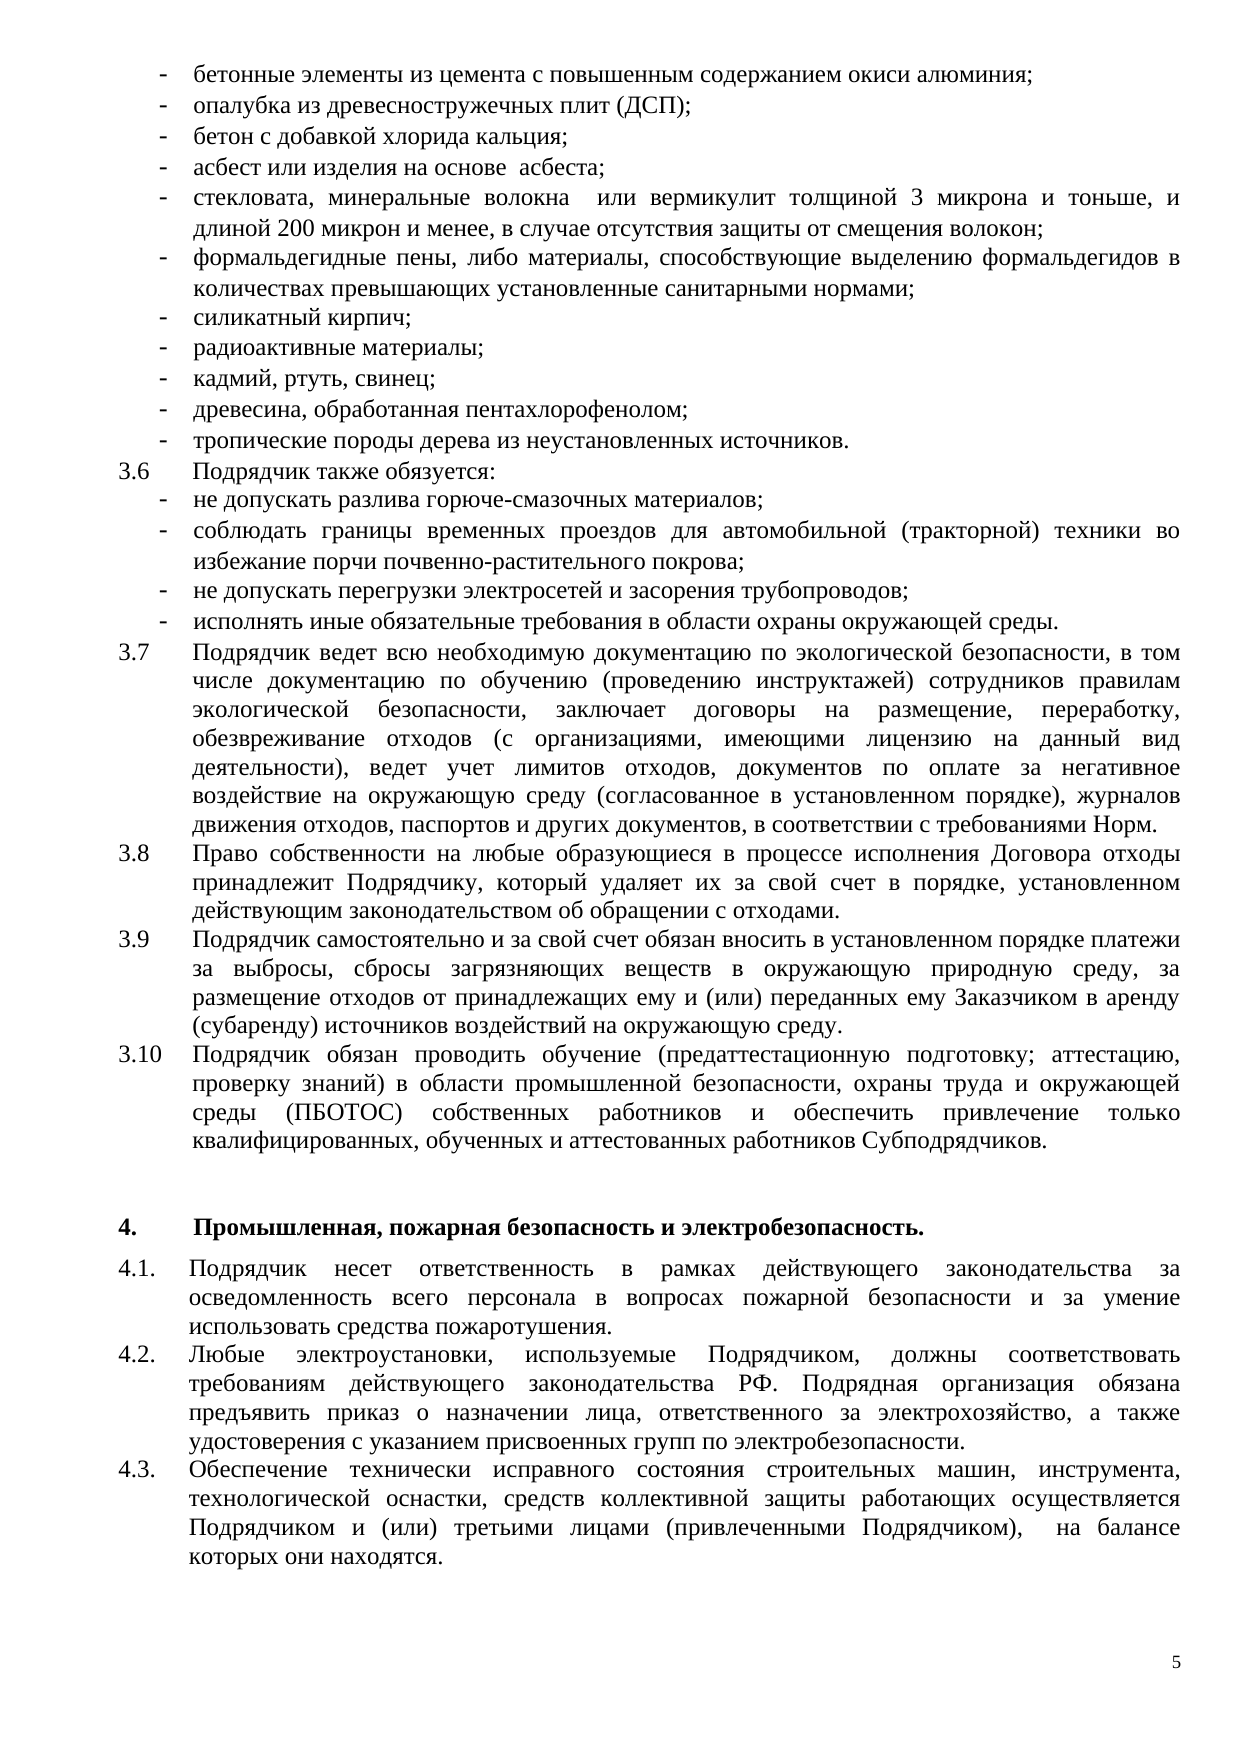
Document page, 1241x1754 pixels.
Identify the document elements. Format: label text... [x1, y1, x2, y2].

list асбест или изделия на основе асбеста; [156, 152, 1181, 182]
list древесина, обработанная пентахлорофенолом; [156, 394, 1181, 425]
list Любые электроустановки, используемые Подрядчиком, должны соответствовать требованиям действующего законодательства РФ. Подрядная организация обязана предъявить приказ о назначении лица, ответственного за электрохозяйство, а также удостоверения с указанием присвоенных групп по электробезопасности. [118, 1339, 1181, 1454]
list формальдегидные пены, либо материалы, способствующие выделению формальдегидов в количествах превышающих установленные санитарными нормами; [156, 242, 1181, 302]
list тропические породы дерева из неустановленных источников. [156, 425, 1181, 456]
list стекловата, минеральные волокна или вермикулит толщиной 3 микрона и тоньше, и длиной 200 микрон и менее, в случае отсутствия защиты от смещения волокон; [156, 182, 1181, 242]
list Подрядчик самостоятельно и за свой счет обязан вносить в установленном порядке платежи за выбросы, сбросы загрязняющих веществ в окружающую природную среду, за размещение отходов от принадлежащих ему и (или) переданных ему Заказчиком в аренду (субаренду) источников воздействий на окружающую среду. [118, 924, 1181, 1039]
list бетон с добавкой хлорида кальция; [156, 121, 1181, 152]
list Подрядчик обязан проводить обучение (предаттестационную подготовку; аттестацию, проверку знаний) в области промышленной безопасности, охраны труда и окружающей среды (ПБОТОС) собственных работников и обеспечить привлечение только квалифицированных, обученных и аттестованных работников Субподрядчиков. [118, 1039, 1181, 1154]
list Подрядчик также обязуется: [118, 456, 1181, 484]
list Обеспечение технически исправного состояния строительных машин, инструмента, технологической оснастки, средств коллективной защиты работающих осуществляется Подрядчиком и (или) третьими лицами (привлеченными Подрядчиком), на балансе которых они находятся. [118, 1454, 1181, 1569]
list соблюдать границы временных проездов для автомобильной (тракторной) техники во избежание порчи почвенно-растительного покрова; [156, 515, 1181, 575]
list бетонные элементы из цемента с повышенным содержанием окиси алюминия; [156, 59, 1181, 90]
list кадмий, ртуть, свинец; [156, 363, 1181, 394]
list Подрядчик ведет всю необходимую документацию по экологической безопасности, в том числе документацию по обучению (проведению инструктажей) сотрудников правилам экологической безопасности, заключает договоры на размещение, переработку, обезвреживание отходов (с организациями, имеющими лицензию на данный вид деятельности), ведет учет лимитов отходов, документов по оплате за негативное воздействие на окружающую среду (согласованное в установленном порядке), журналов движения отходов, паспортов и других документов, в соответствии с требованиями Норм. [118, 637, 1181, 838]
list исполнять иные обязательные требования в области охраны окружающей среды. [156, 606, 1181, 637]
list не допускать разлива горюче-смазочных материалов; [156, 484, 1181, 515]
list не допускать перегрузки электросетей и засорения трубопроводов; [156, 575, 1181, 606]
list опалубка из древесностружечных плит (ДСП); [156, 90, 1181, 121]
list Право собственности на любые образующиеся в процессе исполнения Договора отходы принадлежит Подрядчику, который удаляет их за свой счет в порядке, установленном действующим законодательством об обращении с отходами. [118, 838, 1181, 924]
list Промышленная, пожарная безопасность и электробезопасность. [118, 1212, 1181, 1241]
list радиоактивные материалы; [156, 332, 1181, 363]
list силикатный кирпич; [156, 302, 1181, 332]
list Подрядчик несет ответственность в рамках действующего законодательства за осведомленность всего персонала в вопросах пожарной безопасности и за умение использовать средства пожаротушения. [118, 1253, 1181, 1339]
